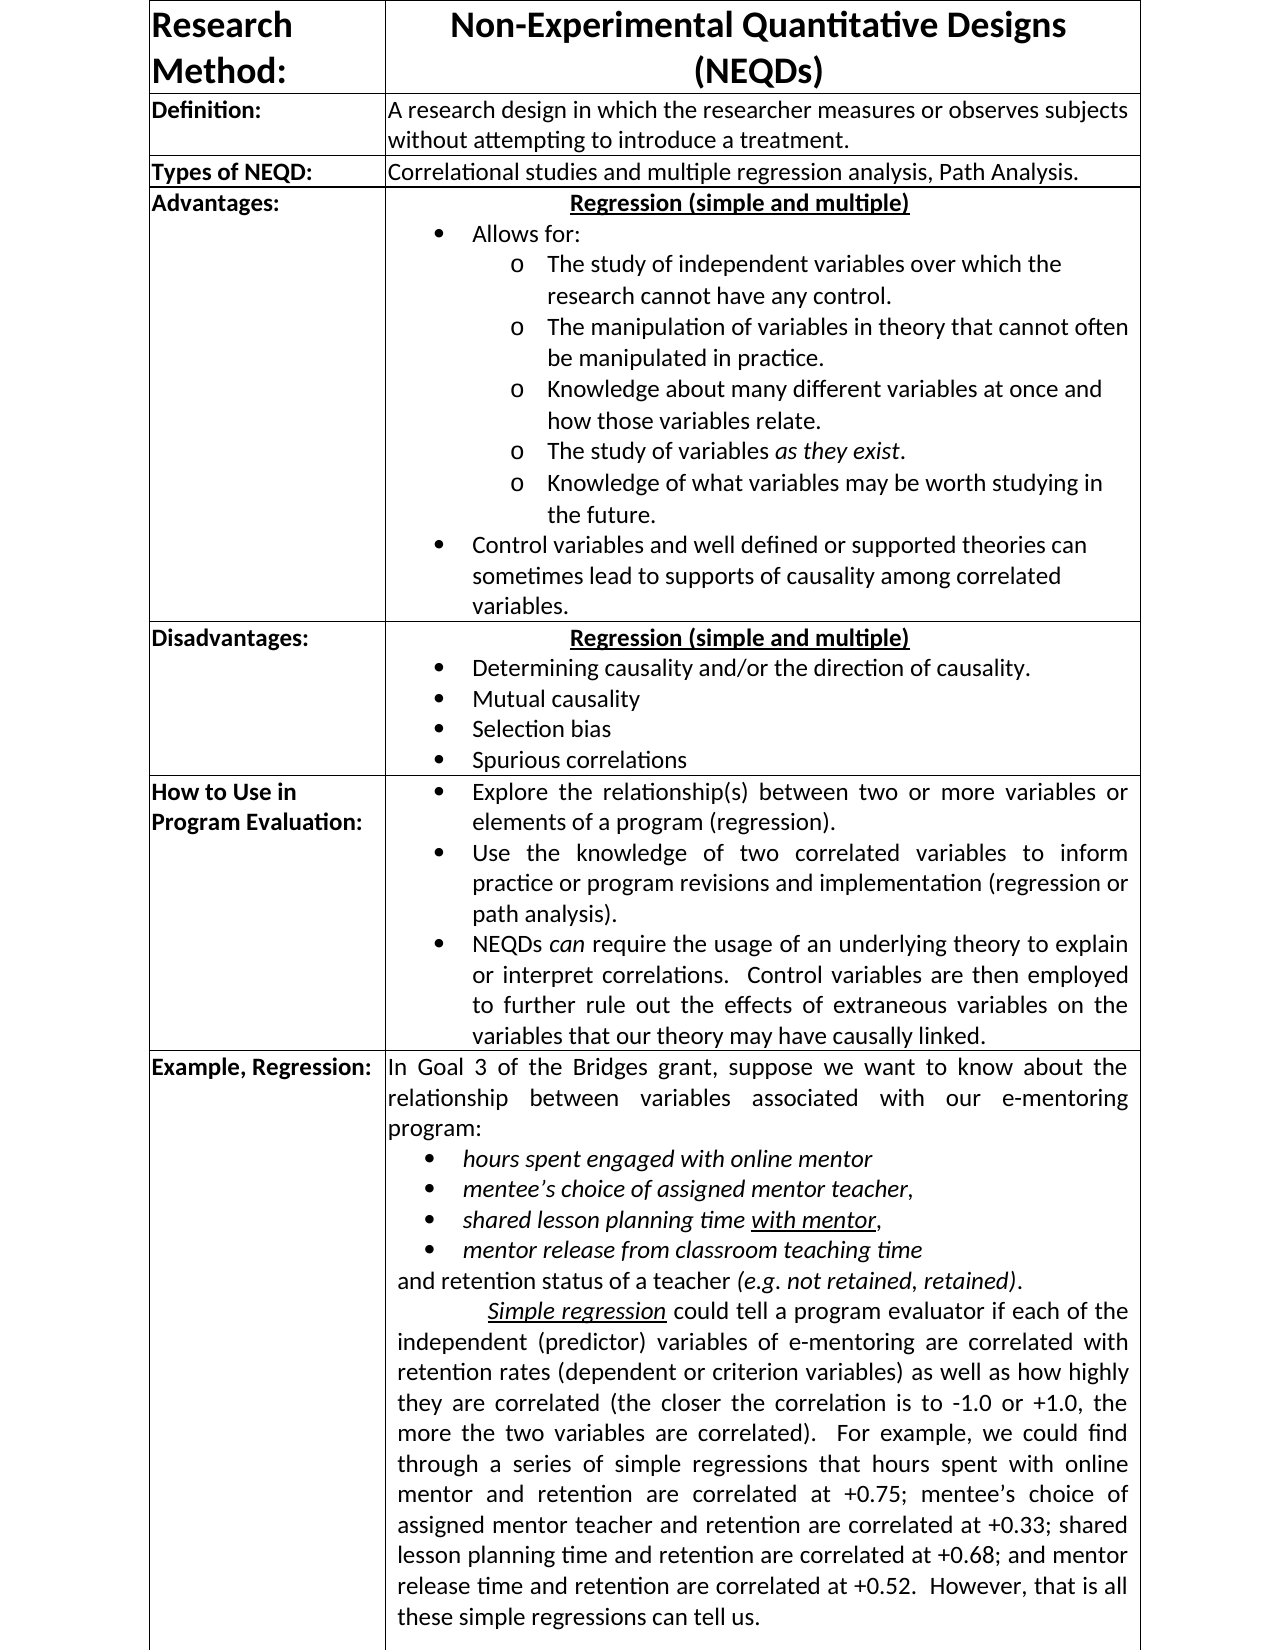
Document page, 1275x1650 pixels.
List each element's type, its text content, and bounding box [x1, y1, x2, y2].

table_cell Advantages: [150, 188, 385, 621]
table_cell Regression (simple and multiple) Allows for: The study of independent variables over which the research cannot have any control. The manipulation of variables in theory that cannot often be manipulated in practice. Knowledge about many different variables at once and how those variables relate. The study of variables as they exist. Knowledge of what variables may be worth studying in the future. Control variables and well defined or supported theories can sometimes lead to supports of causality among correlated variables. [386, 188, 1140, 621]
table_cell Example, Regression: [150, 1051, 385, 1650]
table_header Non-Experimental Quantitative Designs (NEQDs) [386, 1, 1140, 93]
table_header Research Method: [150, 1, 385, 93]
table_cell Types of NEQD: [150, 156, 385, 186]
table_cell Explore the relationship(s) between two or more variables or elements of a program (regression). Use the knowledge of two correlated variables to inform practice or program revisions and implementation (regression or path analysis). NEQDs can require the usage of an underlying theory to explain or interpret correlations. Control variables are then employed to further rule out the effects of extraneous variables on the variables that our theory may have causally linked. [386, 776, 1140, 1050]
table_cell Regression (simple and multiple) Determining causality and/or the direction of causality. Mutual causality Selection bias Spurious correlations [386, 622, 1140, 774]
table_cell Definition: [150, 94, 385, 155]
table_cell In Goal 3 of the Bridges grant, suppose we want to know about the relationship between variables associated with our e-mentoring program: hours spent engaged with online mentor mentee’s choice of assigned mentor teacher, shared lesson planning time with mentor, mentor release from classroom teaching time and retention status of a teacher (e.g. not retained, retained). Simple regression could tell a program evaluator if each of the independent (predictor) variables of e-mentoring are correlated with retention rates (dependent or criterion variables) as well as how highly they are correlated (the closer the correlation is to -1.0 or +1.0, the more the two variables are correlated). For example, we could find through a series of simple regressions that hours spent with online mentor and retention are correlated at +0.75; mentee’s choice of assigned mentor teacher and retention are correlated at +0.33; shared lesson planning time and retention are correlated at +0.68; and mentor release time and retention are correlated at +0.52. However, that is all these simple regressions can tell us. Multiple regression helps a program evaluator learn more about the relationship between several independent (predictor) variables and a dependent (criterion) variable. For example, it would be interesting to which variable is the BEST predictor of retention when compared to others. For example, you might learn that hours spent engaged with online mentor is a better predictor of retention of a particular sample of teachers than how much release time the mentor had from classroom teaching. [386, 1051, 1140, 1650]
table_cell Disadvantages: [150, 622, 385, 774]
table_cell Correlational studies and multiple regression analysis, Path Analysis. [386, 156, 1140, 186]
table_cell A research design in which the researcher measures or observes subjects without attempting to introduce a treatment. [386, 94, 1140, 155]
table_cell How to Use in Program Evaluation: [150, 776, 385, 1050]
